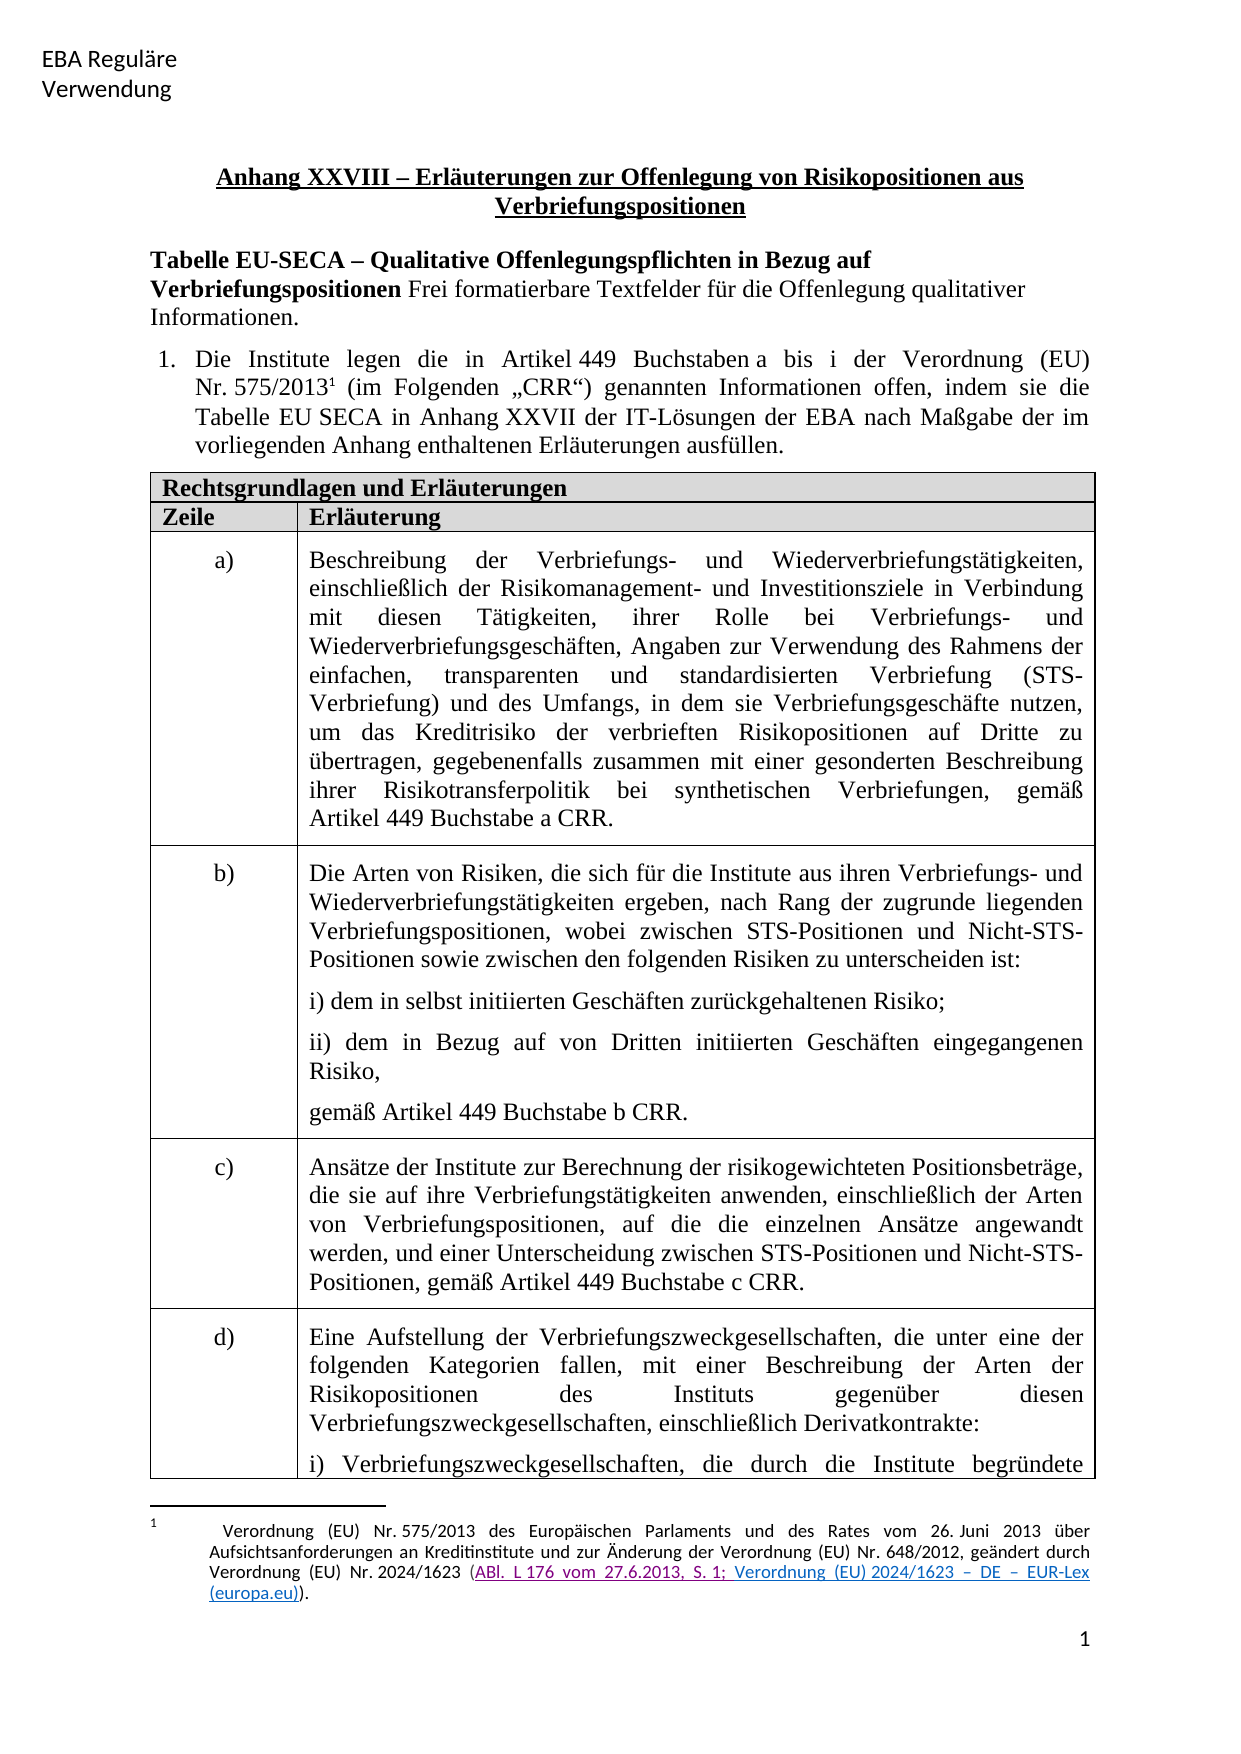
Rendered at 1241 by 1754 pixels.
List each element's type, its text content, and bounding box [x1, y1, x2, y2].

text Tabelle EU-SECA – Qualitative Offenlegungspflichten in Bezug auf Verbriefungspositionen Frei formatierbare Textfelder für die Offenlegung qualitativer Informationen. [150, 245, 1090, 331]
text Anhang XXVIII – Erläuterungen zur Offenlegung von Risikopositionen aus Verbriefungspositionen [150, 162, 1090, 220]
table_cell c) [151, 1139, 297, 1308]
list Die Institute legen die in Artikel 449 Buchstaben a bis i der Verordnung (EU) Nr. 575/2013 (im Folgenden „CRR“) genannten Informationen offen, indem sie die Tabelle EU SECA in Anhang XXVII der IT-Lösungen der EBA nach Maßgabe der im vorliegenden Anhang enthaltenen Erläuterungen ausfüllen. [157, 344, 1090, 459]
table_cell a) [151, 532, 297, 845]
table_cell Beschreibung der Verbriefungs- und Wiederverbriefungstätigkeiten, einschließlich der Risikomanagement- und Investitionsziele in Verbindung mit diesen Tätigkeiten, ihrer Rolle bei Verbriefungs- und Wiederverbriefungsgeschäften, Angaben zur Verwendung des Rahmens der einfachen, transparenten und standardisierten Verbriefung (STS-Verbriefung) und des Umfangs, in dem sie Verbriefungsgeschäfte nutzen, um das Kreditrisiko der verbrieften Risikopositionen auf Dritte zu übertragen, gegebenenfalls zusammen mit einer gesonderten Beschreibung ihrer Risikotransferpolitik bei synthetischen Verbriefungen, gemäß Artikel 449 Buchstabe a CRR. [298, 532, 1094, 845]
table_cell Ansätze der Institute zur Berechnung der risikogewichteten Positionsbeträge, die sie auf ihre Verbriefungstätigkeiten anwenden, einschließlich der Arten von Verbriefungspositionen, auf die die einzelnen Ansätze angewandt werden, und einer Unterscheidung zwischen STS-Positionen und Nicht-STS-Positionen, gemäß Artikel 449 Buchstabe c CRR. [298, 1139, 1094, 1308]
table_cell d) [151, 1309, 297, 1478]
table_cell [298, 1309, 1094, 1478]
table_cell b) [151, 846, 297, 1138]
table_cell Zeile [151, 503, 297, 531]
table_cell Erläuterung [298, 503, 1094, 531]
table_cell Die Arten von Risiken, die sich für die Institute aus ihren Verbriefungs- und Wiederverbriefungstätigkeiten ergeben, nach Rang der zugrunde liegenden Verbriefungspositionen, wobei zwischen STS-Positionen und Nicht-STS-Positionen sowie zwischen den folgenden Risiken zu unterscheiden ist: i) dem in selbst initiierten Geschäften zurückgehaltenen Risiko; ii) dem in Bezug auf von Dritten initiierten Geschäften eingegangenen Risiko, gemäß Artikel 449 Buchstabe b CRR. [298, 846, 1094, 1138]
table_header Rechtsgrundlagen und Erläuterungen [151, 473, 1094, 501]
